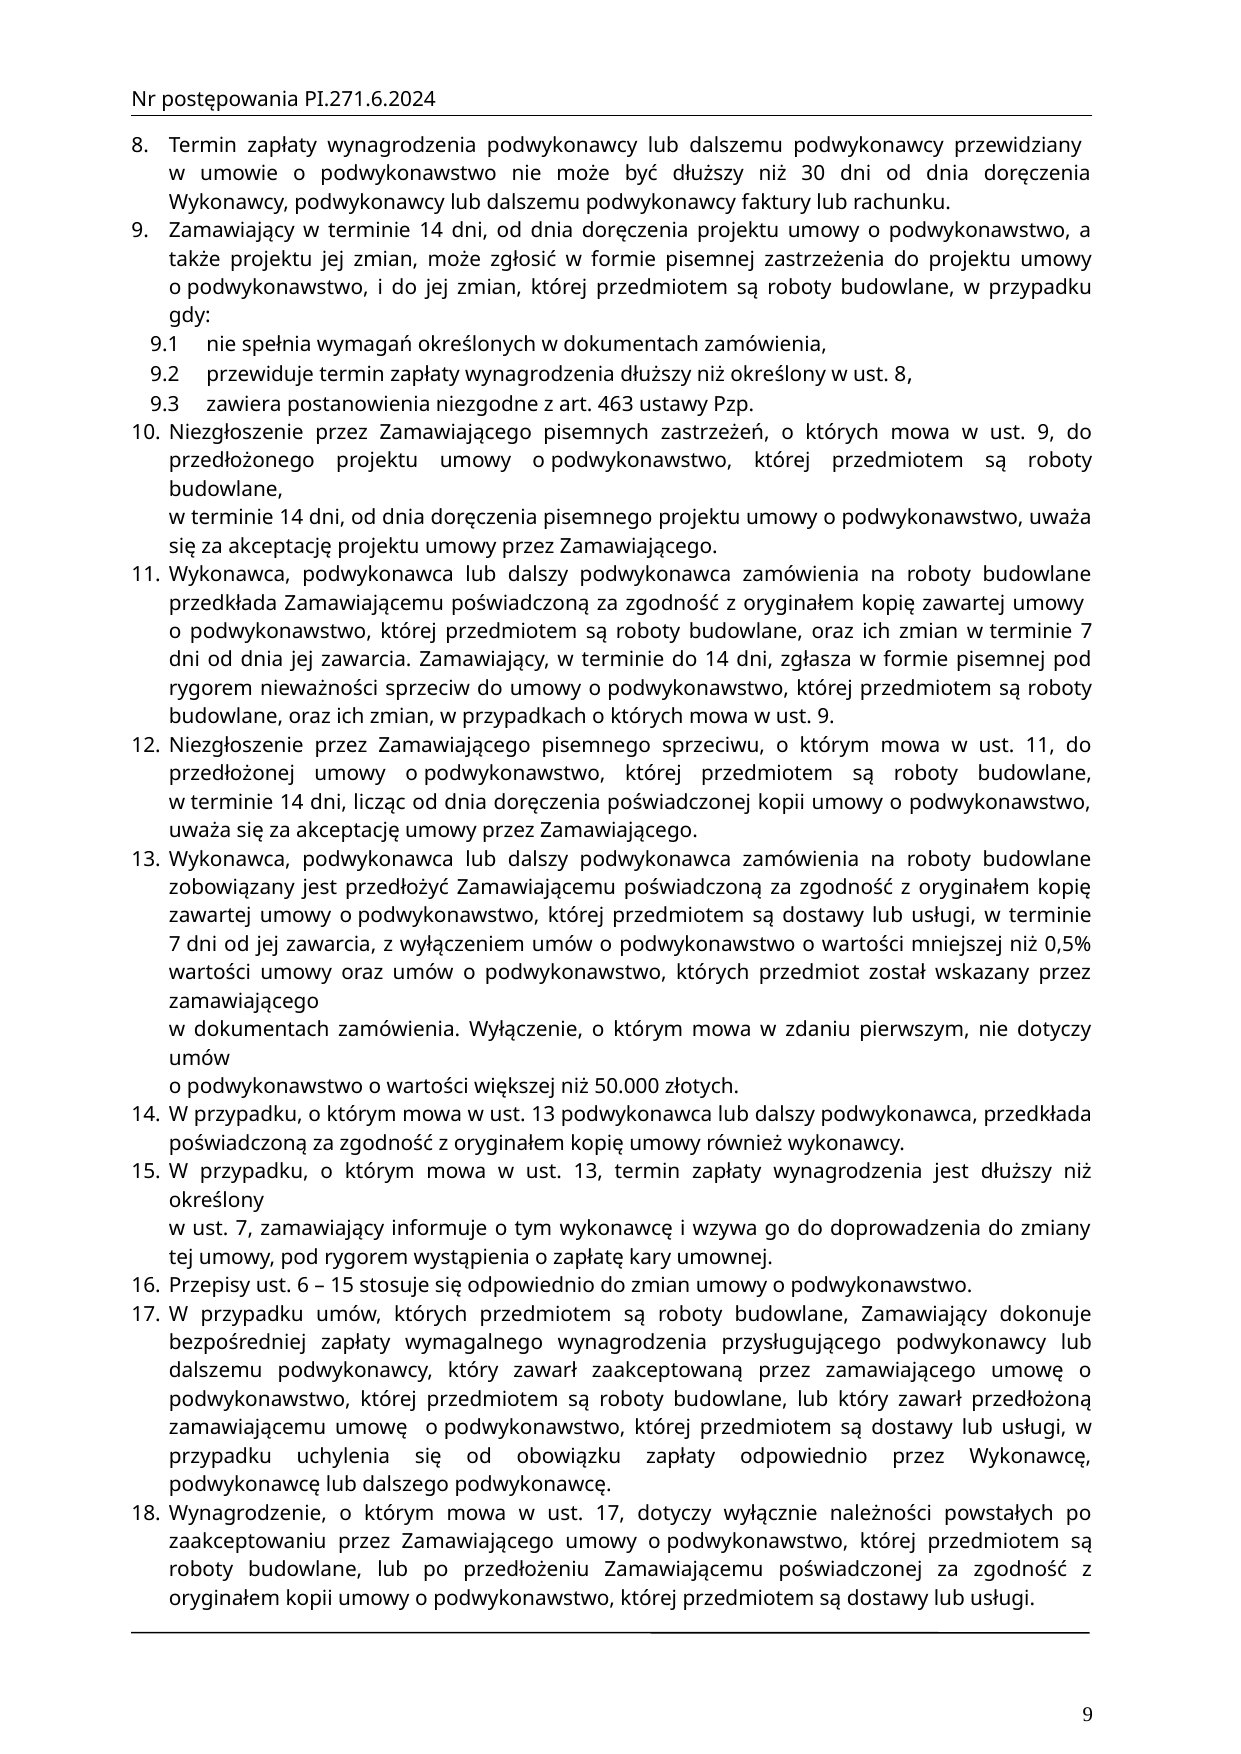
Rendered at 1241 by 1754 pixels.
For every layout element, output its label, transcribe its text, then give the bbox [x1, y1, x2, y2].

list Termin zapłaty wynagrodzenia podwykonawcy lub dalszemu podwykonawcy przewidziany w umowie o podwykonawstwo nie może być dłuższy niż 30 dni od dnia doręczenia Wykonawcy, podwykonawcy lub dalszemu podwykonawcy faktury lub rachunku. [131, 130, 1092, 215]
list Niezgłoszenie przez Zamawiającego pisemnego sprzeciwu, o którym mowa w ust. 11, do przedłożonej umowy o podwykonawstwo, której przedmiotem są roboty budowlane, w terminie 14 dni, licząc od dnia doręczenia poświadczonej kopii umowy o podwykonawstwo, uważa się za akceptację umowy przez Zamawiającego. [131, 730, 1092, 844]
list W przypadku umów, których przedmiotem są roboty budowlane, Zamawiający dokonuje bezpośredniej zapłaty wymagalnego wynagrodzenia przysługującego podwykonawcy lub dalszemu podwykonawcy, który zawarł zaakceptowaną przez zamawiającego umowę o podwykonawstwo, której przedmiotem są roboty budowlane, lub który zawarł przedłożoną zamawiającemu umowę o podwykonawstwo, której przedmiotem są dostawy lub usługi, w przypadku uchylenia się od obowiązku zapłaty odpowiednio przez Wykonawcę, podwykonawcę lub dalszego podwykonawcę. [131, 1299, 1092, 1498]
list W przypadku, o którym mowa w ust. 13, termin zapłaty wynagrodzenia jest dłuższy niż określony w ust. 7, zamawiający informuje o tym wykonawcę i wzywa go do doprowadzenia do zmiany tej umowy, pod rygorem wystąpienia o zapłatę kary umownej. [131, 1156, 1092, 1270]
list zawiera postanowienia niezgodne z art. 463 ustawy Pzp. [150, 389, 1092, 417]
list przewiduje termin zapłaty wynagrodzenia dłuższy niż określony w ust. 8, [150, 357, 1092, 389]
list Zamawiający w terminie 14 dni, od dnia doręczenia projektu umowy o podwykonawstwo, a także projektu jej zmian, może zgłosić w formie pisemnej zastrzeżenia do projektu umowy o podwykonawstwo, i do jej zmian, której przedmiotem są roboty budowlane, w przypadku gdy: [131, 215, 1092, 329]
list W przypadku, o którym mowa w ust. 13 podwykonawca lub dalszy podwykonawca, przedkłada poświadczoną za zgodność z oryginałem kopię umowy również wykonawcy. [131, 1099, 1092, 1156]
list nie spełnia wymagań określonych w dokumentach zamówienia, [150, 329, 1092, 357]
list Wykonawca, podwykonawca lub dalszy podwykonawca zamówienia na roboty budowlane zobowiązany jest przedłożyć Zamawiającemu poświadczoną za zgodność z oryginałem kopię zawartej umowy o podwykonawstwo, której przedmiotem są dostawy lub usługi, w terminie 7 dni od jej zawarcia, z wyłączeniem umów o podwykonawstwo o wartości mniejszej niż 0,5% wartości umowy oraz umów o podwykonawstwo, których przedmiot został wskazany przez zamawiającego w dokumentach zamówienia. Wyłączenie, o którym mowa w zdaniu pierwszym, nie dotyczy umów o podwykonawstwo o wartości większej niż 50.000 złotych. [131, 844, 1092, 1099]
list Wykonawca, podwykonawca lub dalszy podwykonawca zamówienia na roboty budowlane przedkłada Zamawiającemu poświadczoną za zgodność z oryginałem kopię zawartej umowy o podwykonawstwo, której przedmiotem są roboty budowlane, oraz ich zmian w terminie 7 dni od dnia jej zawarcia. Zamawiający, w terminie do 14 dni, zgłasza w formie pisemnej pod rygorem nieważności sprzeciw do umowy o podwykonawstwo, której przedmiotem są roboty budowlane, oraz ich zmian, w przypadkach o których mowa w ust. 9. [131, 559, 1092, 730]
list Niezgłoszenie przez Zamawiającego pisemnych zastrzeżeń, o których mowa w ust. 9, do przedłożonego projektu umowy o podwykonawstwo, której przedmiotem są roboty budowlane, w terminie 14 dni, od dnia doręczenia pisemnego projektu umowy o podwykonawstwo, uważa się za akceptację projektu umowy przez Zamawiającego. [131, 417, 1092, 559]
list Wynagrodzenie, o którym mowa w ust. 17, dotyczy wyłącznie należności powstałych po zaakceptowaniu przez Zamawiającego umowy o podwykonawstwo, której przedmiotem są roboty budowlane, lub po przedłożeniu Zamawiającemu poświadczonej za zgodność z oryginałem kopii umowy o podwykonawstwo, której przedmiotem są dostawy lub usługi. [131, 1498, 1092, 1611]
list Przepisy ust. 6 – 15 stosuje się odpowiednio do zmian umowy o podwykonawstwo. [131, 1270, 1092, 1299]
